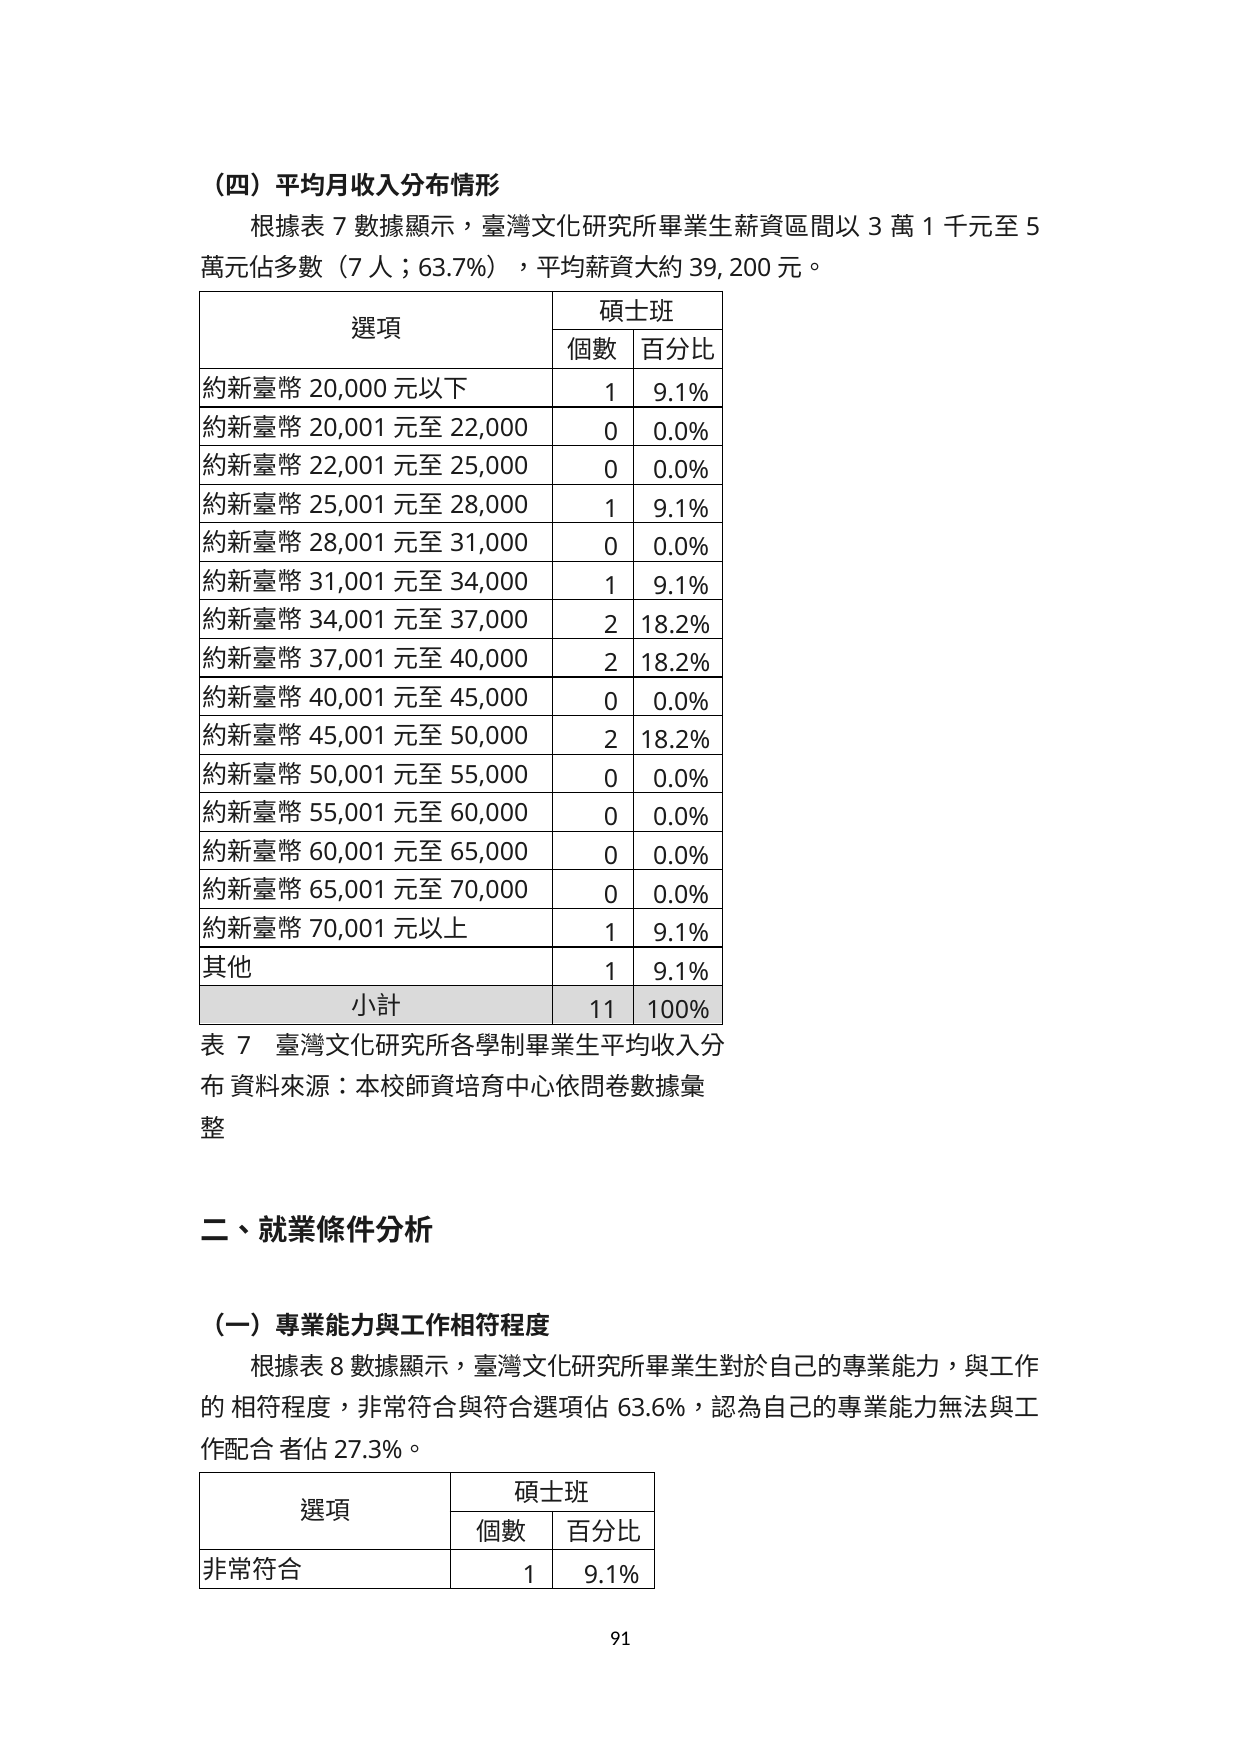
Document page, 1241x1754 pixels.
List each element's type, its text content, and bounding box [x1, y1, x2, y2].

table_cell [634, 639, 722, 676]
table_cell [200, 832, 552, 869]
text 二、就業條件分析 [200, 1190, 1050, 1265]
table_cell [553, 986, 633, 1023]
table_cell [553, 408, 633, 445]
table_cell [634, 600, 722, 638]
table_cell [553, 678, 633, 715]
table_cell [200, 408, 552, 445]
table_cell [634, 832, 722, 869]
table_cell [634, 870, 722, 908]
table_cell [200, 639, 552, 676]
text 根據表 7 數據顯示，臺灣文化研究所畢業生薪資區間以 3 萬 1 千元至 5 萬元佔多數（7 人；63.7%），平均薪資大約 39, 200 元。 [200, 205, 1040, 284]
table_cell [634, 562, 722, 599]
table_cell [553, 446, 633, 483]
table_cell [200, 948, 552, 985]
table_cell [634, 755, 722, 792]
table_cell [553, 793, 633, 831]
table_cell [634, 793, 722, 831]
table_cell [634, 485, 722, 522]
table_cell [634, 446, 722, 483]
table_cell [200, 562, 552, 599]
text 根據表 8 數據顯示，臺灣文化研究所畢業生對於自己的專業能力，與工作的 相符程度，非常符合與符合選項佔 63.6%，認為自己的專業能力無法與工作配合 者佔 27.3%。 [200, 1345, 1040, 1466]
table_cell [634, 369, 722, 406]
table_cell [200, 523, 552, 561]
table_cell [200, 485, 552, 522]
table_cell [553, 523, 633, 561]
text （四）平均月收入分布情形 [200, 164, 1050, 202]
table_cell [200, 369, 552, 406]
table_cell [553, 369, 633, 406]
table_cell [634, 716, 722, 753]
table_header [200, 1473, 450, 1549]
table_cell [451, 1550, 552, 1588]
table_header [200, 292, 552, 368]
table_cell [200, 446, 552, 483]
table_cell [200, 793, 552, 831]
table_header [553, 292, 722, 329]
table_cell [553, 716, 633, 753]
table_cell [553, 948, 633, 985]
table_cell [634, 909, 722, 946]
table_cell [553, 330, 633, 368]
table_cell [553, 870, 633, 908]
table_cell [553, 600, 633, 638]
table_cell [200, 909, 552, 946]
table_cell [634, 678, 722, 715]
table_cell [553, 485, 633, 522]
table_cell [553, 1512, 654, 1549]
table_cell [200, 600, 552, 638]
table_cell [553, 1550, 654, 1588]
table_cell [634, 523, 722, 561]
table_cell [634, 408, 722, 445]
text （一）專業能力與工作相符程度 [200, 1304, 1050, 1342]
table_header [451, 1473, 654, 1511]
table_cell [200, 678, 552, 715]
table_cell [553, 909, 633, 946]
text 表 7 臺灣文化研究所各學制畢業生平均收入分布 資料來源：本校師資培育中心依問卷數據彙整 [200, 1024, 725, 1145]
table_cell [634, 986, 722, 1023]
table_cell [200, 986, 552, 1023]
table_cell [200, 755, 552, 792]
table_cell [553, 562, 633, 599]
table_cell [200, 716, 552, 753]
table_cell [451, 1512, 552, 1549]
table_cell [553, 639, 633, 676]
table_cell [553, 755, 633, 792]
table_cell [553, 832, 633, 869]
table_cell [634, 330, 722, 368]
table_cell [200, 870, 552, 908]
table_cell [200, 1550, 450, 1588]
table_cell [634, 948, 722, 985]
